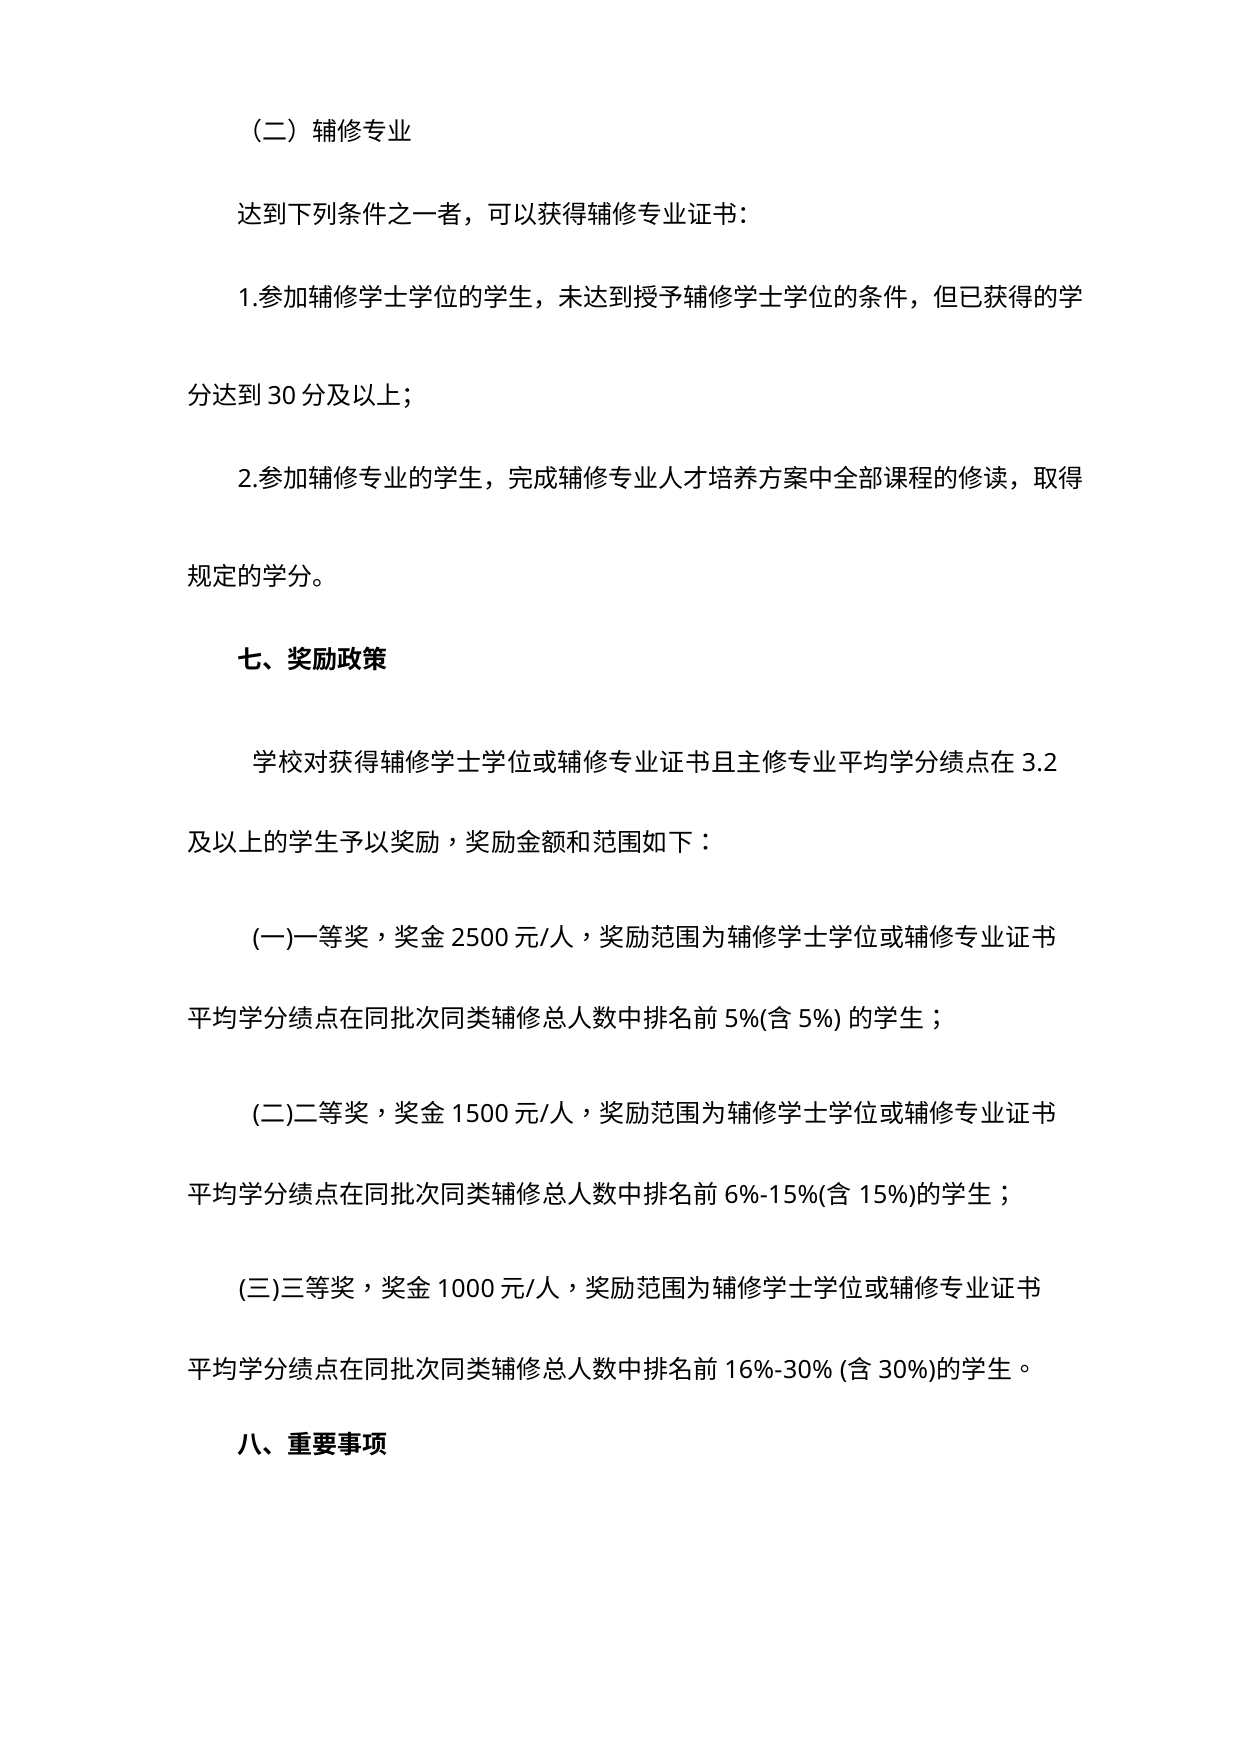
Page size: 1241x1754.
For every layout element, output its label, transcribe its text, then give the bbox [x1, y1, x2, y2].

text 1.参加辅修学士学位的学生，未达到授予辅修学士学位的条件，但已获得的学分达到30分及以上； [187, 263, 1085, 426]
text （二）辅修专业 [187, 97, 1085, 162]
text 2.参加辅修专业的学生，完成辅修专业人才培养方案中全部课程的修读，取得规定的学分。 [187, 444, 1085, 607]
list 奖励政策 [187, 625, 1085, 690]
text 学校对获得辅修学士学位或辅修专业证书且主修专业平均学分绩点在3.2及以上的学生予以奖励，奖励金额和范围如下： [187, 728, 1058, 874]
text 八、重要事项 [187, 1410, 1085, 1475]
text (二)二等奖，奖金1500元/人，奖励范围为辅修学士学位或辅修专业证书平均学分绩点在同批次同类辅修总人数中排名前6%-15%(含 15%)的学生； [187, 1079, 1058, 1225]
text 达到下列条件之一者，可以获得辅修专业证书： [187, 180, 1085, 245]
text (三)三等奖，奖金1000元/人，奖励范围为辅修学士学位或辅修专业证书平均学分绩点在同批次同类辅修总人数中排名前16%-30% (含30%)的学生。 [187, 1254, 1058, 1401]
text (一)一等奖，奖金2500元/人，奖励范围为辅修学士学位或辅修专业证书平均学分绩点在同批次同类辅修总人数中排名前5%(含5%) 的学生； [187, 903, 1058, 1049]
